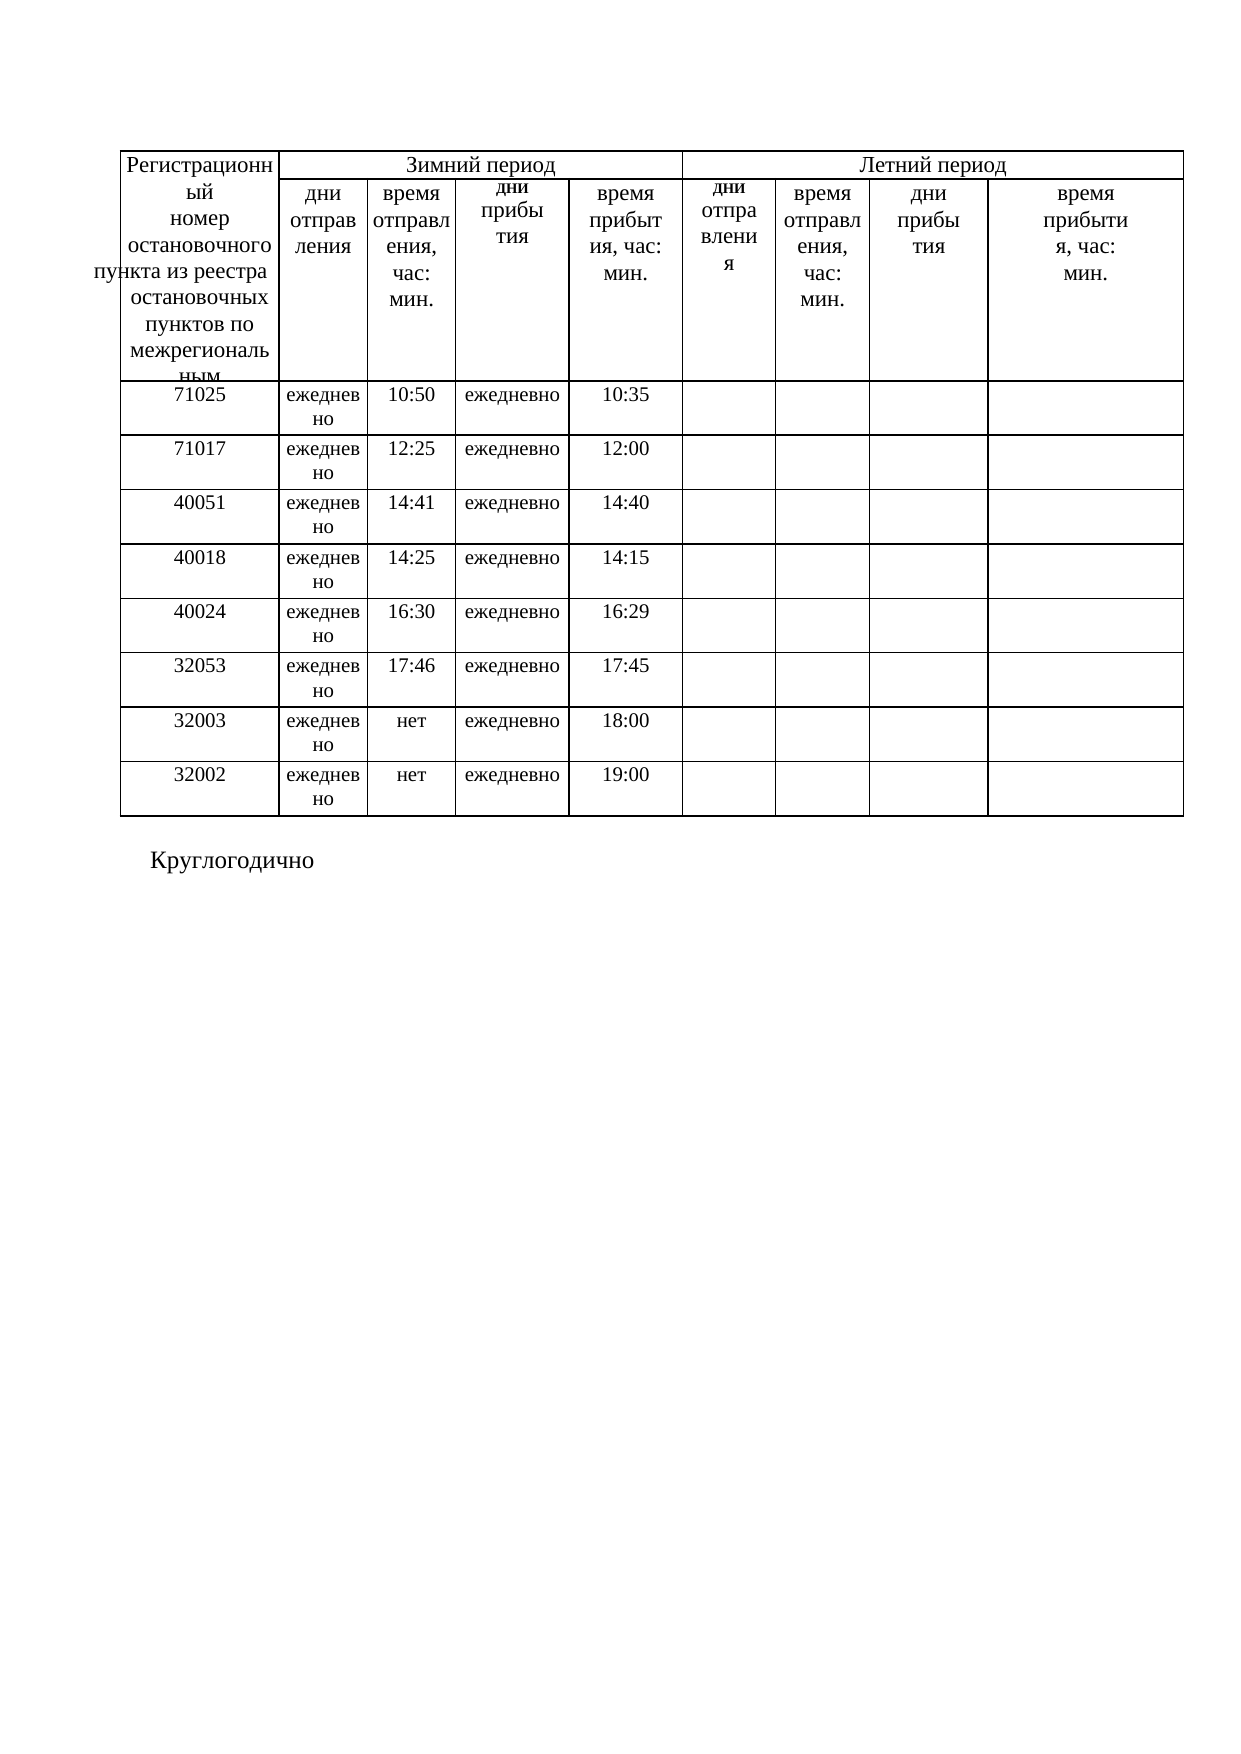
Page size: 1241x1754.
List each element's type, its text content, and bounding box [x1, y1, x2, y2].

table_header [121, 152, 278, 380]
table_cell [989, 653, 1183, 706]
table_cell время отправл ения, час: мин. [776, 180, 869, 380]
table_cell [683, 490, 775, 543]
table_cell 17:45 [570, 653, 682, 706]
table_cell [683, 599, 775, 652]
table_cell ежедневно [280, 436, 367, 489]
table_cell ежедневно [280, 762, 367, 815]
table_cell ежедневно [456, 653, 568, 706]
table_cell 32053 [121, 653, 278, 706]
table_cell [989, 490, 1183, 543]
table_cell 19:00 [570, 762, 682, 815]
table_cell 40051 [121, 490, 278, 543]
table_cell ежедневно [280, 545, 367, 597]
table_cell 14:25 [368, 545, 455, 597]
table_cell [989, 545, 1183, 597]
table_cell [683, 545, 775, 597]
table_cell [776, 653, 869, 706]
table_cell нет [368, 708, 455, 761]
table_cell 14:15 [570, 545, 682, 597]
table_cell [870, 545, 987, 597]
table_cell [683, 762, 775, 815]
table_cell ежедневно [456, 436, 568, 489]
table_cell 16:30 [368, 599, 455, 652]
table_cell 71017 [121, 436, 278, 489]
table_cell 40018 [121, 545, 278, 597]
table_cell [776, 762, 869, 815]
table_cell ежедневно [456, 490, 568, 543]
table_cell [870, 599, 987, 652]
table_cell 40024 [121, 599, 278, 652]
table_cell [776, 382, 869, 434]
table_cell 16:29 [570, 599, 682, 652]
table_cell [870, 653, 987, 706]
table_cell ежедневно [456, 599, 568, 652]
table_cell ежедневно [456, 708, 568, 761]
table_header Летний период [683, 152, 1183, 178]
table_cell [683, 708, 775, 761]
table_cell [776, 436, 869, 489]
table_cell [989, 762, 1183, 815]
table_cell время прибыт ия, час: мин. [570, 180, 682, 380]
table_cell время отправл ения, час: мин. [368, 180, 455, 380]
table_cell ежедневно [280, 382, 367, 434]
table_cell ДНИ прибы тия [456, 180, 568, 380]
table_cell [683, 653, 775, 706]
table_cell [776, 708, 869, 761]
table_cell [989, 436, 1183, 489]
table_cell [776, 599, 869, 652]
table_cell 12:25 [368, 436, 455, 489]
table_cell [989, 382, 1183, 434]
table_cell дни отправ ления [280, 180, 367, 380]
table_cell 18:00 [570, 708, 682, 761]
table_cell ежедневно [280, 490, 367, 543]
table_cell 10:35 [570, 382, 682, 434]
table_cell 71025 [121, 382, 278, 434]
table_cell [870, 762, 987, 815]
table_cell [776, 490, 869, 543]
table_cell нет [368, 762, 455, 815]
table_cell [870, 436, 987, 489]
table_cell ежедневно [456, 762, 568, 815]
table_cell ежедневно [280, 708, 367, 761]
table_cell [683, 436, 775, 489]
table_cell [870, 708, 987, 761]
table_cell ежедневно [456, 382, 568, 434]
table_cell 12:00 [570, 436, 682, 489]
table_header Зимний период [280, 152, 682, 178]
table_cell [989, 708, 1183, 761]
table_cell 32002 [121, 762, 278, 815]
table_cell [776, 545, 869, 597]
table_cell 14:40 [570, 490, 682, 543]
table_cell [683, 382, 775, 434]
table_cell 10:50 [368, 382, 455, 434]
table_cell [870, 382, 987, 434]
table_cell ДНИ отпра влени я [683, 180, 775, 380]
table_cell ежедневно [456, 545, 568, 597]
table_cell [870, 490, 987, 543]
table_cell 32003 [121, 708, 278, 761]
table_cell 14:41 [368, 490, 455, 543]
table_cell [989, 599, 1183, 652]
table_cell дни прибы тия [870, 180, 987, 380]
table_cell время прибыти я, час: мин. [989, 180, 1183, 380]
table_cell ежедневно [280, 599, 367, 652]
text Круглогодично [150, 845, 1090, 874]
table_cell 17:46 [368, 653, 455, 706]
table_cell ежедневно [280, 653, 367, 706]
